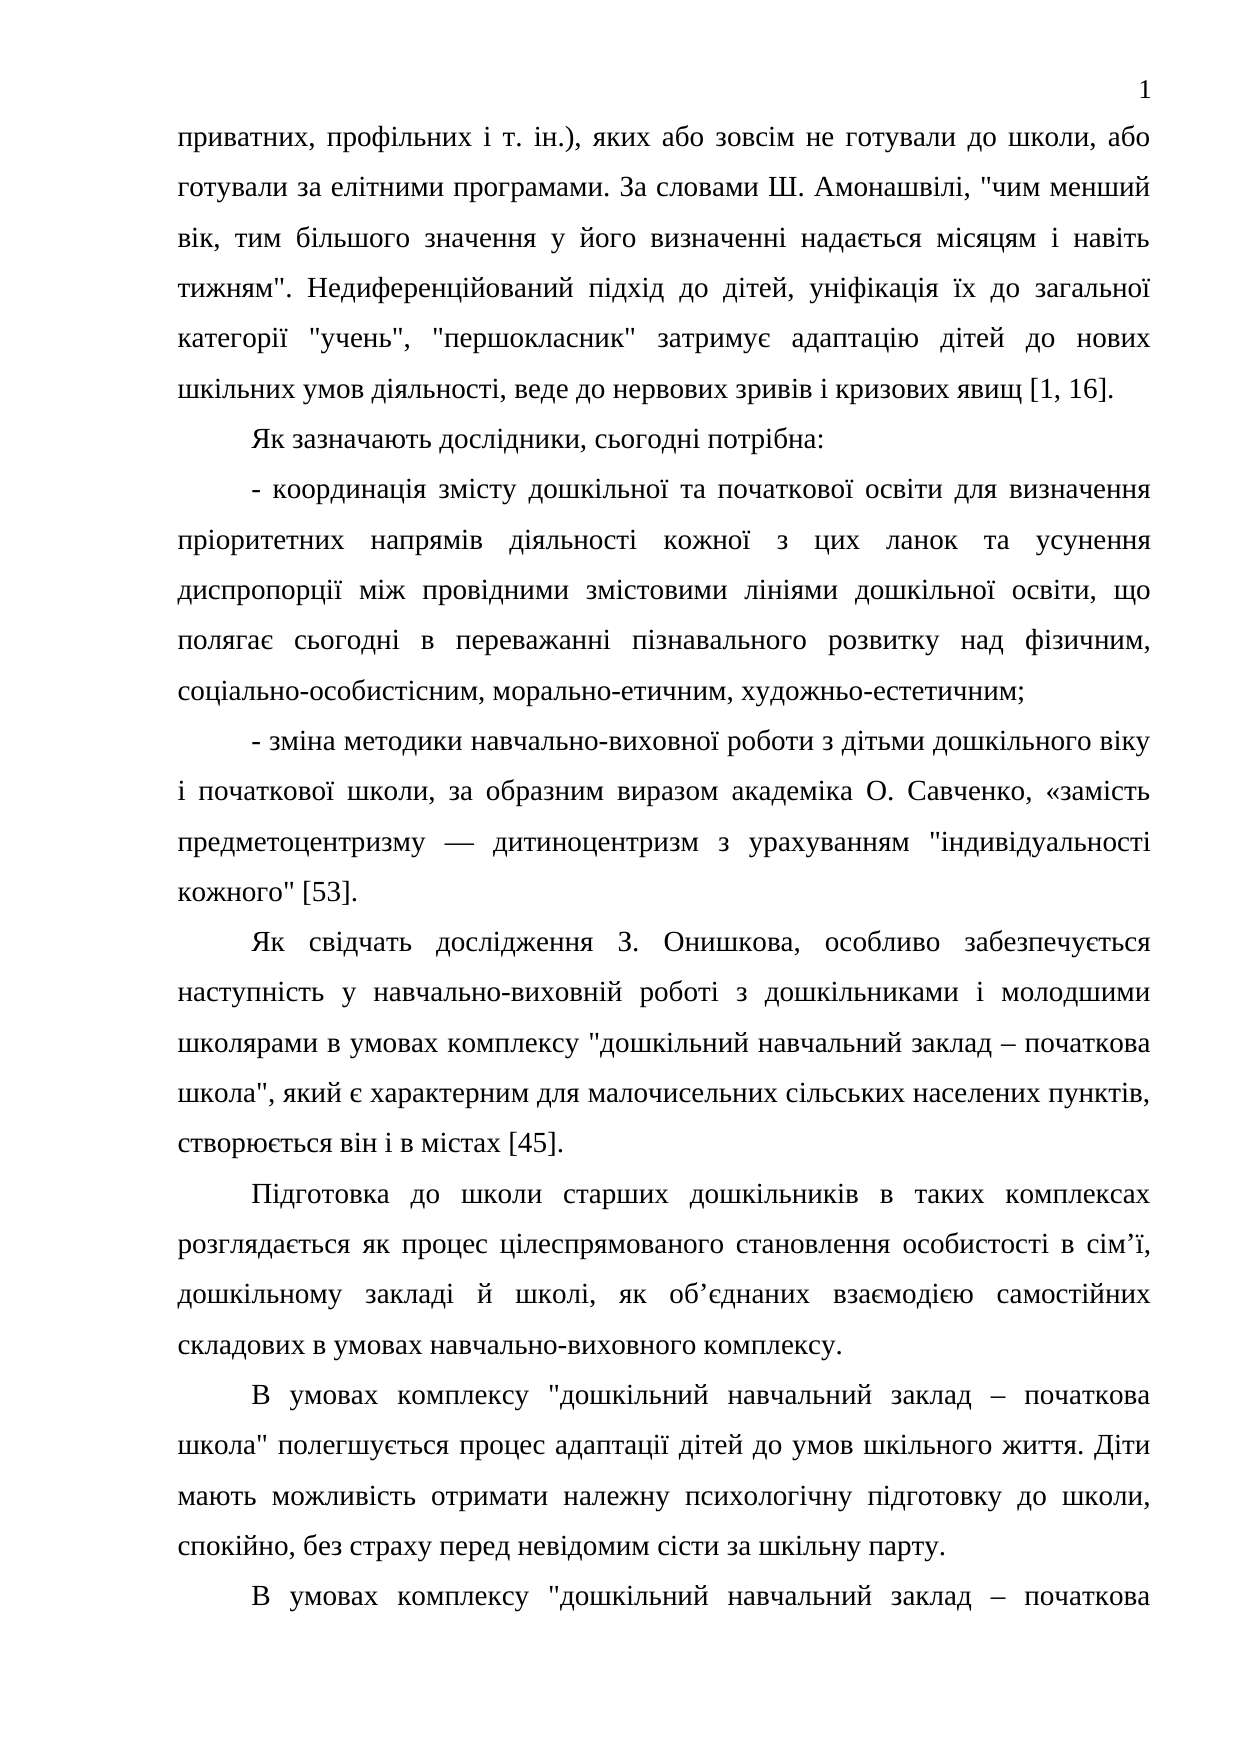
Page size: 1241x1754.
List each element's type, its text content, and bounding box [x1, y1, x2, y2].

text Як свідчать дослідження З. Онишкова, особливо забезпечується наступність у навчально-виховній роботі з дошкільниками і молодшими школярами в умовах комплексу "дошкільний навчальний заклад – початкова школа", який є характерним для малочисельних сільських населених пунктів, створюється він і в містах [45]. [177, 924, 1152, 1159]
text - координація змісту дошкільної та початкової освіти для визначення пріоритетних напрямів діяльності кожної з цих ланок та усунення диспропорції між провідними змістовими лініями дошкільної освіти, що полягає сьогодні в переважанні пізнавального розвитку над фізичним, соціально-особистісним, морально-етичним, художньо-естетичним; [177, 471, 1152, 706]
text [177, 1578, 1152, 1612]
text Підготовка до школи старших дошкільників в таких комплексах розглядається як процес цілеспрямованого становлення особистості в сім’ї, дошкільному закладі й школі, як об’єднаних взаємодією самостійних складових в умовах навчально-виховного комплексу. [177, 1176, 1152, 1360]
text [177, 119, 1152, 404]
text В умовах комплексу "дошкільний навчальний заклад – початкова школа" полегшується процес адаптації дітей до умов шкільного життя. Діти мають можливість отримати належну психологічну підготовку до школи, спокійно, без страху перед невідомим сісти за шкільну парту. [177, 1377, 1152, 1562]
text Як зазначають дослідники, сьогодні потрібна: [177, 421, 1152, 455]
text - зміна методики навчально-виховної роботи з дітьми дошкільного віку і початкової школи, за образним виразом академіка О. Савченко, «замість предметоцентризму — дитиноцентризм з урахуванням "індивідуальності кожного" [53]. [177, 723, 1152, 907]
